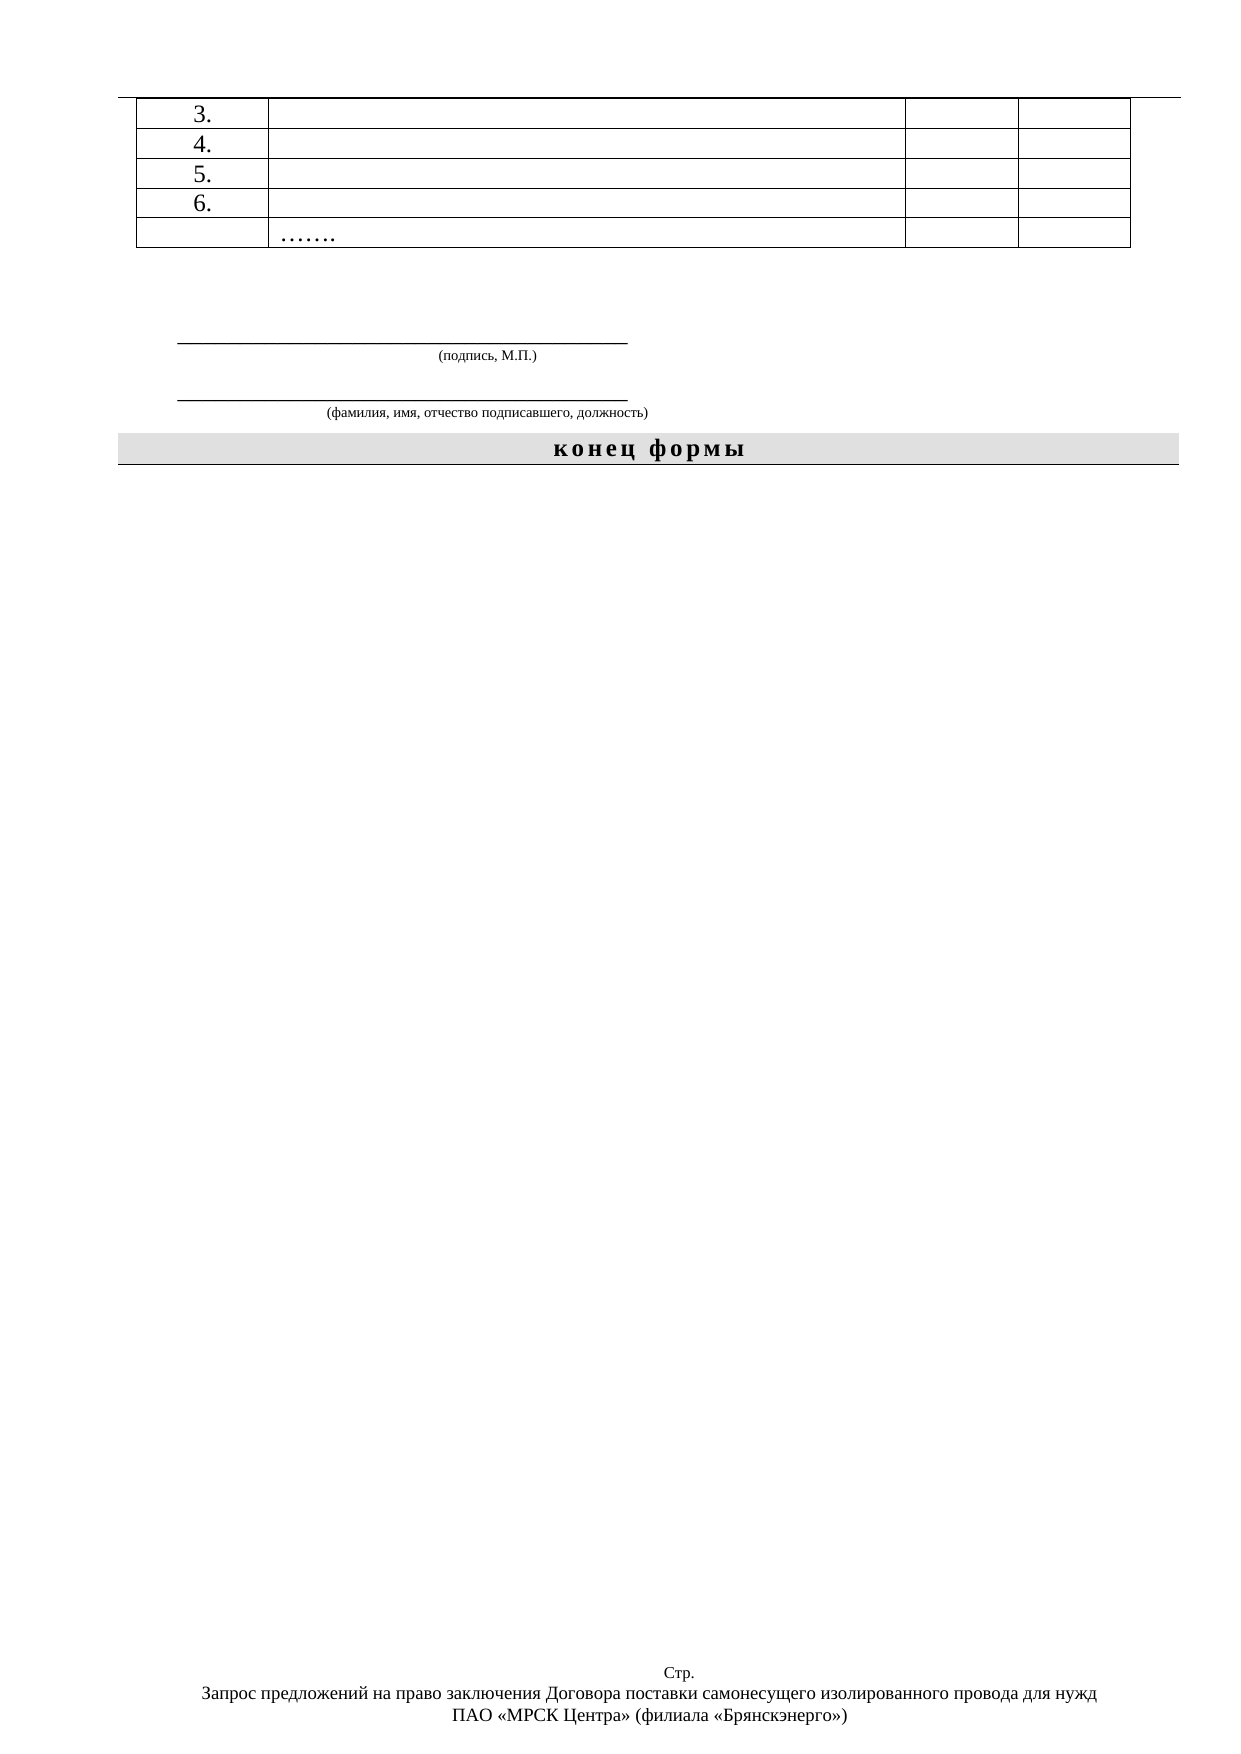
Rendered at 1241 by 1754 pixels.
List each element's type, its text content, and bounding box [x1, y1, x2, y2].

table_cell [906, 218, 1018, 247]
text (подпись, М.П.) [118, 347, 797, 376]
table_cell 6. [137, 189, 268, 217]
text ____________________________________ [118, 318, 1181, 347]
table_cell 5. [137, 159, 268, 187]
text (фамилия, имя, отчество подписавшего, должность) [118, 404, 797, 433]
table_cell [1019, 218, 1130, 247]
text ____________________________________ [118, 376, 1181, 404]
table_cell [269, 129, 905, 158]
table_cell [1019, 99, 1130, 128]
table_cell [269, 99, 905, 128]
table_cell [269, 159, 905, 187]
table_cell 4. [137, 129, 268, 158]
table_cell [1019, 189, 1130, 217]
table_cell [906, 99, 1018, 128]
text конец формы [118, 433, 1179, 464]
table_cell [906, 129, 1018, 158]
table_cell [906, 159, 1018, 187]
table_cell [1019, 129, 1130, 158]
table_cell [137, 218, 268, 247]
table_cell [906, 189, 1018, 217]
table_cell ……. [269, 218, 905, 247]
table_cell [269, 189, 905, 217]
table_cell [1019, 159, 1130, 187]
table_cell 3. [137, 99, 268, 128]
